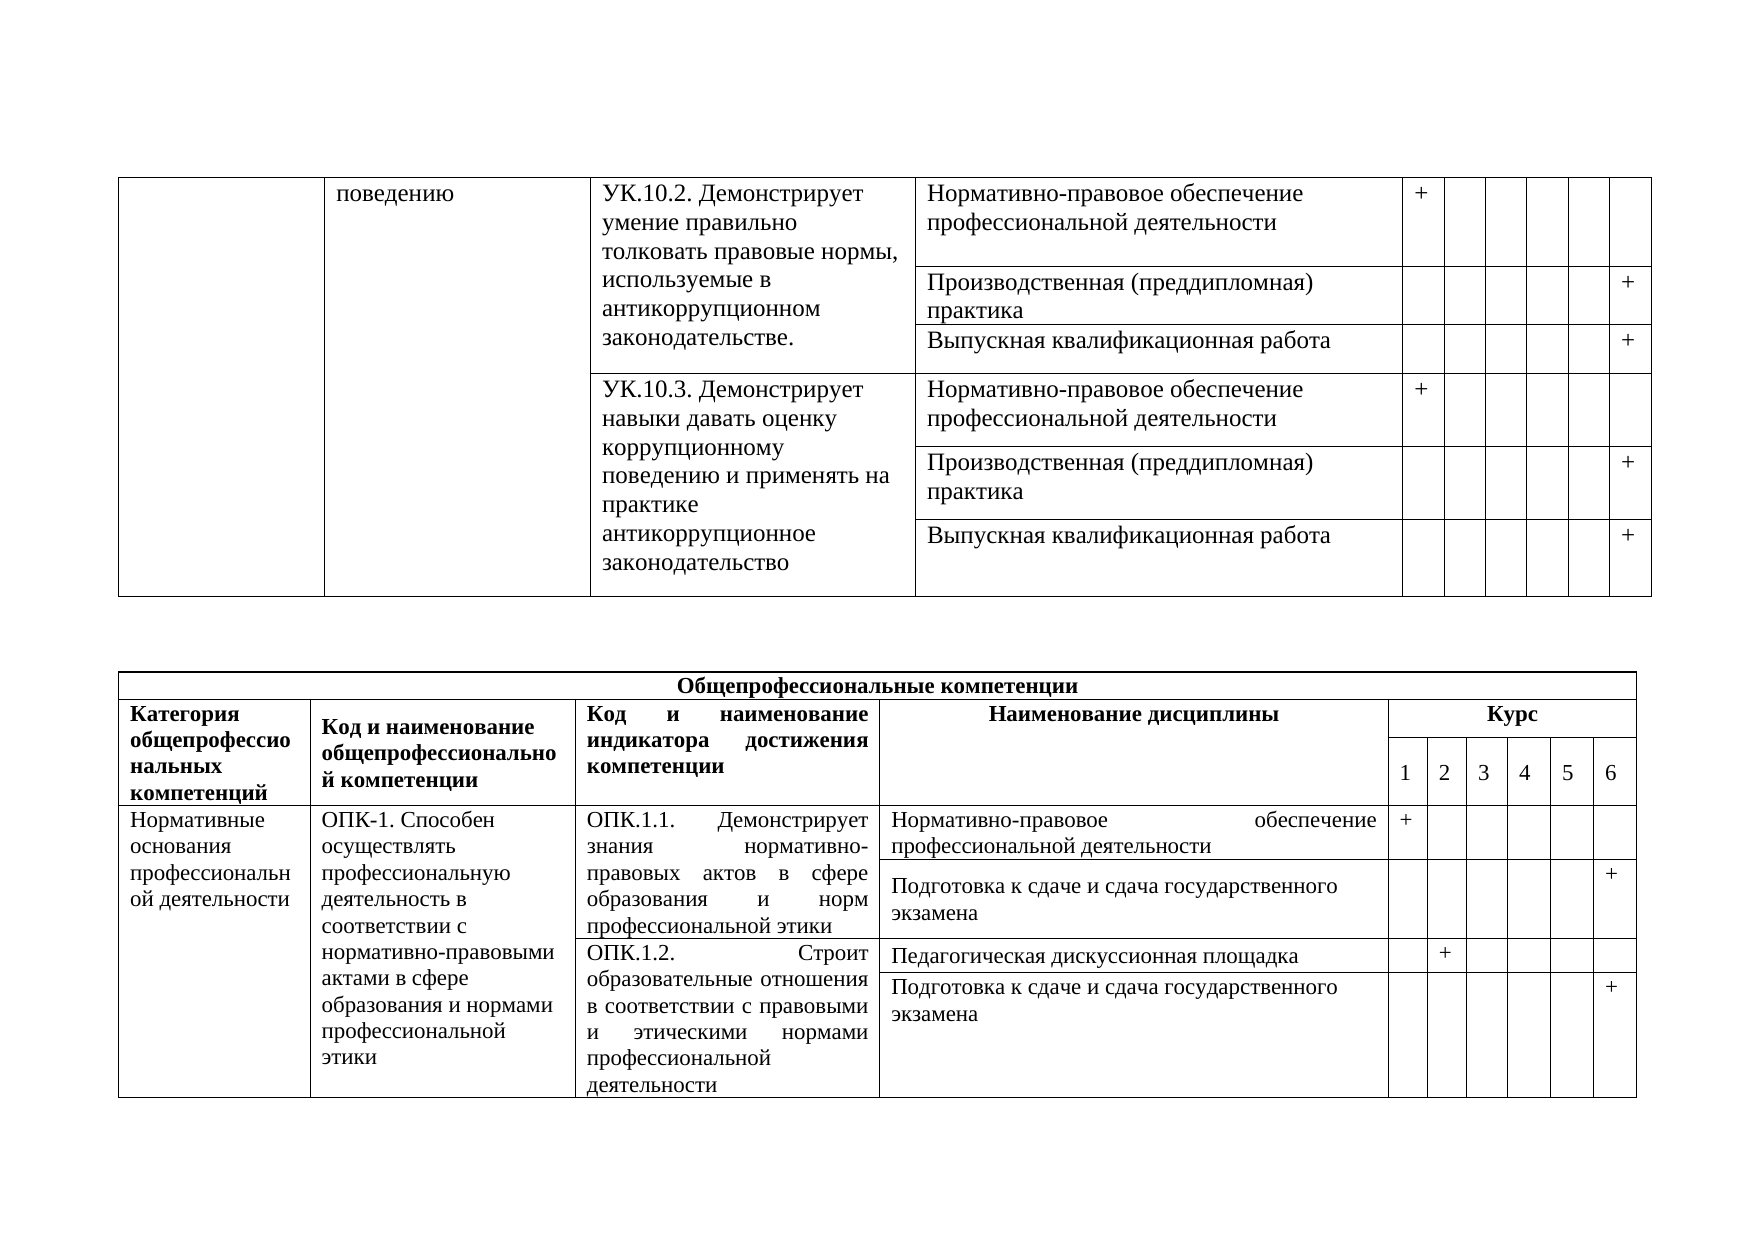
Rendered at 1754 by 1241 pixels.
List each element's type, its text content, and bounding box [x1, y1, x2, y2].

table_header Общепрофессиональные компетенции [119, 673, 1636, 699]
table_cell ОПК-1. Способен осуществлять профессиональную деятельность в соответствии с нормативно-правовыми актами в сфере образования и нормами профессиональной этики [311, 806, 575, 1097]
table_cell + [1403, 178, 1444, 266]
table_cell ОПК.1.1. Демонстрирует знания нормативно-правовых актов в сфере образования и норм профессиональной этики [576, 806, 879, 938]
table_cell Наименование дисциплины [880, 700, 1388, 805]
table_cell Педагогическая дискуссионная площадка [880, 939, 1388, 972]
table_cell [1594, 806, 1636, 859]
table_cell [1527, 178, 1568, 266]
table_cell + [1594, 973, 1636, 1097]
table_cell [1569, 374, 1609, 446]
table_cell 5 [1551, 738, 1593, 805]
table_cell [1508, 973, 1550, 1097]
table_cell + [1594, 860, 1636, 938]
table_cell + [1403, 374, 1444, 446]
table_cell 1 [1389, 738, 1427, 805]
table_cell + [1428, 939, 1466, 972]
table_cell Код и наименование общепрофессиональной компетенции [311, 700, 575, 805]
table_cell [1527, 520, 1568, 596]
table_cell [1569, 447, 1609, 519]
table_cell [1486, 267, 1526, 324]
table_cell Код и наименование индикатора достижения компетенции [576, 700, 879, 805]
table_cell [1508, 939, 1550, 972]
table_cell + [1610, 325, 1651, 373]
table_cell [1467, 973, 1507, 1097]
table_cell + [1610, 447, 1651, 519]
table_cell [1569, 520, 1609, 596]
table_cell [1527, 325, 1568, 373]
table_cell [1389, 860, 1427, 938]
table_cell [1569, 267, 1609, 324]
table_cell [1551, 939, 1593, 972]
table_cell [1486, 374, 1526, 446]
table_cell [1428, 973, 1466, 1097]
table_cell + [1610, 520, 1651, 596]
table_cell [1486, 447, 1526, 519]
table_cell [1428, 806, 1466, 859]
table_cell Выпускная квалификационная работа [916, 325, 1402, 373]
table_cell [916, 267, 1402, 324]
table_cell [1403, 325, 1444, 373]
table_cell Производственная (преддипломная) практика [916, 447, 1402, 519]
table_cell [1527, 447, 1568, 519]
table_cell [1403, 520, 1444, 596]
table_cell Нормативные основания профессиональной деятельности [119, 806, 310, 1097]
table_cell [1403, 267, 1444, 324]
table_cell [1569, 178, 1609, 266]
table_cell [1467, 806, 1507, 859]
table_cell [1403, 447, 1444, 519]
table_cell [1467, 860, 1507, 938]
table_cell [1445, 178, 1485, 266]
table_cell [1445, 267, 1485, 324]
table_cell [1445, 447, 1485, 519]
table_cell [1486, 178, 1526, 266]
table_cell [1508, 806, 1550, 859]
table_cell [1569, 325, 1609, 373]
table_cell Курс [1389, 700, 1636, 737]
table_cell [1467, 939, 1507, 972]
table_cell ОПК.1.2. Строит образовательные отношения в соответствии с правовыми и этическими нормами профессиональной деятельности [576, 939, 879, 1097]
table_cell [1594, 939, 1636, 972]
table_cell Нормативно-правовое обеспечение профессиональной деятельности [880, 806, 1388, 859]
table_cell [1527, 267, 1568, 324]
table_cell [1551, 806, 1593, 859]
table_cell [1610, 178, 1651, 266]
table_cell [916, 178, 1402, 266]
table_cell Подготовка к сдаче и сдача государственного экзамена [880, 860, 1388, 938]
table_cell [1551, 973, 1593, 1097]
table_cell 4 [1508, 738, 1550, 805]
table_cell + [1389, 806, 1427, 859]
table_cell [1445, 520, 1485, 596]
table_cell УК.10.2. Демонстрирует умение правильно толковать правовые нормы, используемые в антикоррупционном законодательстве. [591, 178, 915, 373]
table_cell [1389, 939, 1427, 972]
table_cell [1486, 325, 1526, 373]
table_cell [1445, 374, 1485, 446]
table_cell [1486, 520, 1526, 596]
table_cell [1527, 374, 1568, 446]
table_cell [1445, 325, 1485, 373]
table_cell 2 [1428, 738, 1466, 805]
table_cell + [1610, 267, 1651, 324]
table_cell [1551, 860, 1593, 938]
table_cell [1508, 860, 1550, 938]
table_cell УК.10.3. Демонстрирует навыки давать оценку коррупционному поведению и применять на практике антикоррупционное законодательство [591, 374, 915, 596]
table_cell Выпускная квалификационная работа [916, 520, 1402, 596]
table_cell 3 [1467, 738, 1507, 805]
table_cell [1610, 374, 1651, 446]
table_cell [1389, 973, 1427, 1097]
table_cell [1428, 860, 1466, 938]
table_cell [880, 973, 1388, 1097]
table_cell 6 [1594, 738, 1636, 805]
table_cell Категория общепрофессиональных компетенций [119, 700, 310, 805]
table_cell Нормативно-правовое обеспечение профессиональной деятельности [916, 374, 1402, 446]
